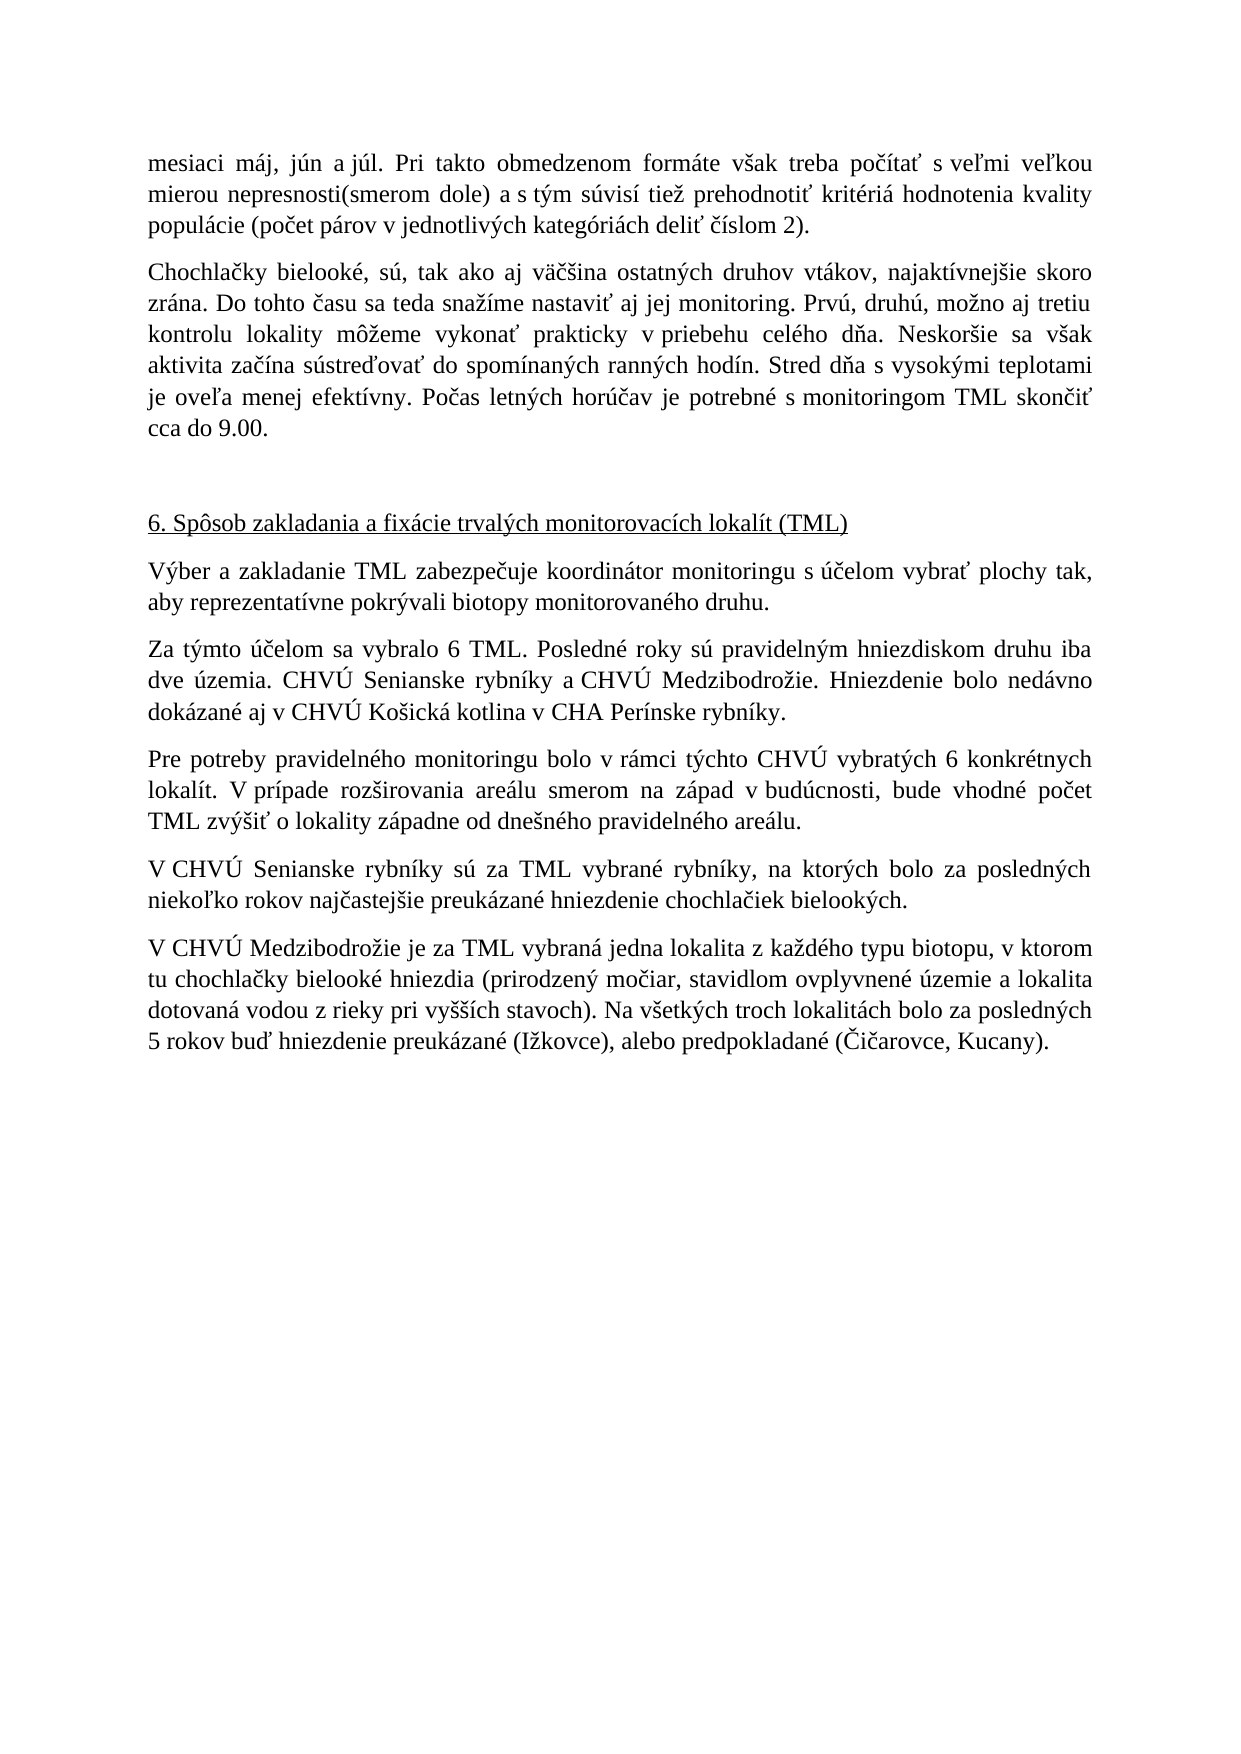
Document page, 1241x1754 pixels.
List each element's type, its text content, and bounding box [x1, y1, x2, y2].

text V CHVÚ Medzibodrožie je za TML vybraná jedna lokalita z každého typu biotopu, v ktorom tu chochlačky bielooké hniezdia (prirodzený močiar, stavidlom ovplyvnené územie a lokalita dotovaná vodou z rieky pri vyšších stavoch). Na všetkých troch lokalitách bolo za posledných 5 rokov buď hniezdenie preukázané (Ižkovce), alebo predpokladané (Čičarovce, Kucany). [148, 933, 1093, 1055]
text Pre potreby pravidelného monitoringu bolo v rámci týchto CHVÚ vybratých 6 konkrétnych lokalít. V prípade rozširovania areálu smerom na západ v budúcnosti, bude vhodné počet TML zvýšiť o lokality západne od dnešného pravidelného areálu. [148, 744, 1093, 835]
text Výber a zakladanie TML zabezpečuje koordinátor monitoringu s účelom vybrať plochy tak, aby reprezentatívne pokrývali biotopy monitorovaného druhu. [148, 556, 1093, 616]
text V CHVÚ Senianske rybníky sú za TML vybrané rybníky, na ktorých bolo za posledných niekoľko rokov najčastejšie preukázané hniezdenie chochlačiek bielookých. [148, 854, 1093, 914]
text Chochlačky bielooké, sú, tak ako aj väčšina ostatných druhov vtákov, najaktívnejšie skoro zrána. Do tohto času sa teda snažíme nastaviť aj jej monitoring. Prvú, druhú, možno aj tretiu kontrolu lokality môžeme vykonať prakticky v priebehu celého dňa. Neskoršie sa však aktivita začína sústreďovať do spomínaných ranných hodín. Stred dňa s vysokými teplotami je oveľa menej efektívny. Počas letných horúčav je potrebné s monitoringom TML skončiť cca do 9.00. [148, 257, 1093, 441]
text Za týmto účelom sa vybralo 6 TML. Posledné roky sú pravidelným hniezdiskom druhu iba dve územia. CHVÚ Senianske rybníky a CHVÚ Medzibodrožie. Hniezdenie bolo nedávno dokázané aj v CHVÚ Košická kotlina v CHA Perínske rybníky. [148, 634, 1093, 725]
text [148, 148, 1093, 238]
text 6. Spôsob zakladania a fixácie trvalých monitorovacích lokalít (TML) [148, 508, 1093, 537]
